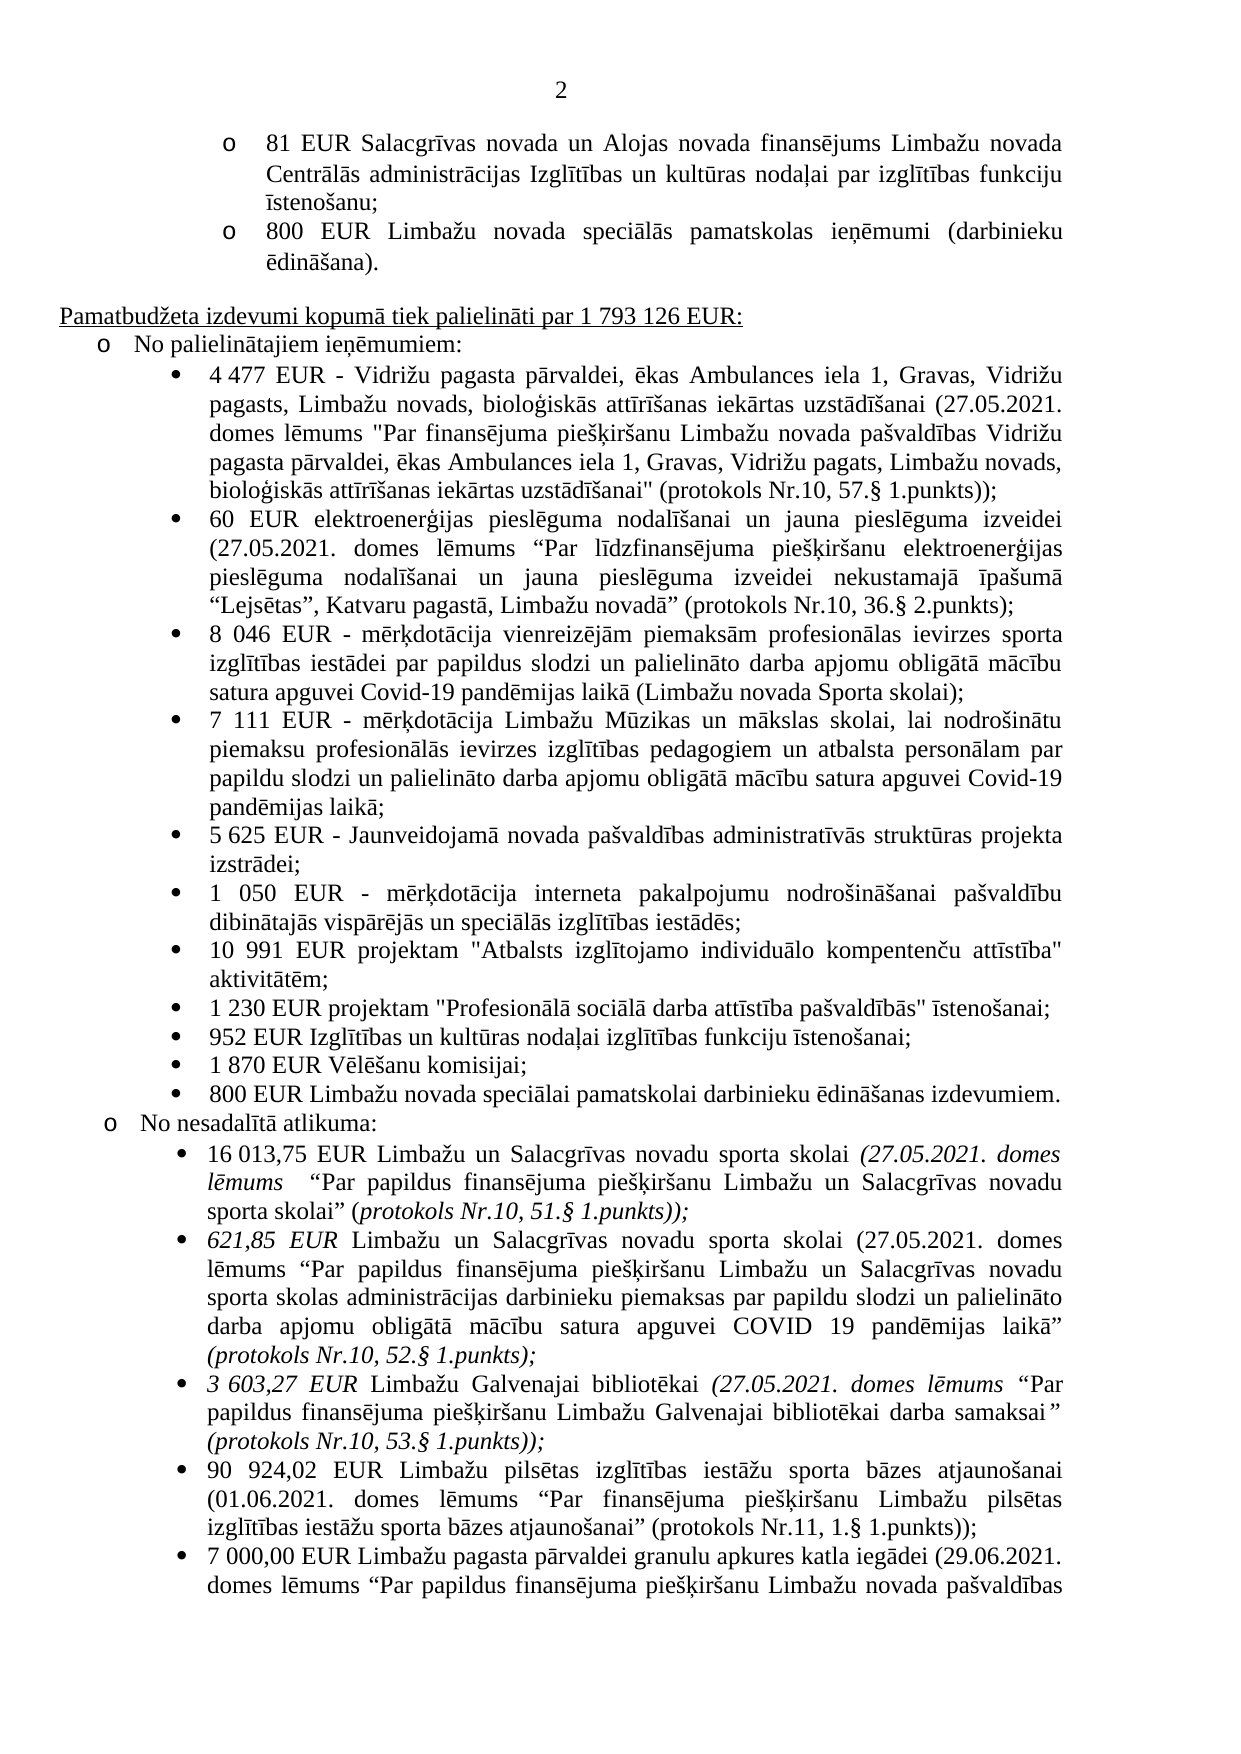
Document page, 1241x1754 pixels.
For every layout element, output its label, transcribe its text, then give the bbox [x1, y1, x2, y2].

list 16 013,75 EUR Limbažu un Salacgrīvas novadu sporta skolai (27.05.2021. domes lēmums “Par papildus finansējuma piešķiršanu Limbažu un Salacgrīvas novadu sporta skolai” (protokols Nr.10, 51.§ 1.punkts)); [177, 1139, 1063, 1225]
list 952 EUR Izglītības un kultūras nodaļai izglītības funkciju īstenošanai; [172, 1022, 1063, 1050]
list 81 EUR Salacgrīvas novada un Alojas novada finansējums Limbažu novada Centrālās administrācijas Izglītības un kultūras nodaļai par izglītības funkciju īstenošanu; [222, 128, 1063, 216]
list 1 230 EUR projektam "Profesionālā sociālā darba attīstība pašvaldībās" īstenošanai; [172, 993, 1063, 1022]
list No palielinātajiem ieņēmumiem: [96, 329, 1063, 360]
list 7 111 EUR - mērķdotācija Limbažu Mūzikas un mākslas skolai, lai nodrošinātu piemaksu profesionālās ievirzes izglītības pedagogiem un atbalsta personālam par papildu slodzi un palielināto darba apjomu obligātā mācību satura apguvei Covid-19 pandēmijas laikā; [172, 705, 1063, 820]
list 10 991 EUR projektam "Atbalsts izglītojamo individuālo kompentenču attīstība" aktivitātēm; [172, 935, 1063, 993]
list 4 477 EUR - Vidrižu pagasta pārvaldei, ēkas Ambulances iela 1, Gravas, Vidrižu pagasts, Limbažu novads, bioloģiskās attīrīšanas iekārtas uzstādīšanai (27.05.2021. domes lēmums "Par finansējuma piešķiršanu Limbažu novada pašvaldības Vidrižu pagasta pārvaldei, ēkas Ambulances iela 1, Gravas, Vidrižu pagats, Limbažu novads, bioloģiskās attīrīšanas iekārtas uzstādīšanai" (protokols Nr.10, 57.§ 1.punkts)); [172, 360, 1063, 504]
list 5 625 EUR - Jaunveidojamā novada pašvaldības administratīvās struktūras projekta izstrādei; [172, 820, 1063, 878]
list 8 046 EUR - mērķdotācija vienreizējām piemaksām profesionālas ievirzes sporta izglītības iestādei par papildus slodzi un palielināto darba apjomu obligātā mācību satura apguvei Covid-19 pandēmijas laikā (Limbažu novada Sporta skolai); [172, 619, 1063, 705]
list 1 870 EUR Vēlēšanu komisijai; [172, 1050, 1063, 1079]
list 90 924,02 EUR Limbažu pilsētas izglītības iestāžu sporta bāzes atjaunošanai (01.06.2021. domes lēmums “Par finansējuma piešķiršanu Limbažu pilsētas izglītības iestāžu sporta bāzes atjaunošanai” (protokols Nr.11, 1.§ 1.punkts)); [177, 1455, 1063, 1541]
list 800 EUR Limbažu novada speciālās pamatskolas ieņēmumi (darbinieku ēdināšana). [222, 216, 1063, 276]
text Pamatbudžeta izdevumi kopumā tiek palielināti par 1 793 126 EUR: [59, 301, 1063, 329]
list 60 EUR elektroenerģijas pieslēguma nodalīšanai un jauna pieslēguma izveidei (27.05.2021. domes lēmums “Par līdzfinansējuma piešķiršanu elektroenerģijas pieslēguma nodalīšanai un jauna pieslēguma izveidei nekustamajā īpašumā “Lejsētas”, Katvaru pagastā, Limbažu novadā” (protokols Nr.10, 36.§ 2.punkts); [172, 504, 1063, 619]
list No nesadalītā atlikuma: [103, 1108, 1063, 1139]
list 3 603,27 EUR Limbažu Galvenajai bibliotēkai (27.05.2021. domes lēmums “Par papildus finansējuma piešķiršanu Limbažu Galvenajai bibliotēkai darba samaksai” (protokols Nr.10, 53.§ 1.punkts)); [177, 1369, 1063, 1455]
list 800 EUR Limbažu novada speciālai pamatskolai darbinieku ēdināšanas izdevumiem. [172, 1079, 1063, 1108]
list 621,85 EUR Limbažu un Salacgrīvas novadu sporta skolai (27.05.2021. domes lēmums “Par papildus finansējuma piešķiršanu Limbažu un Salacgrīvas novadu sporta skolas administrācijas darbinieku piemaksas par papildu slodzi un palielināto darba apjomu obligātā mācību satura apguvei COVID 19 pandēmijas laikā” (protokols Nr.10, 52.§ 1.punkts); [177, 1225, 1063, 1369]
list 1 050 EUR - mērķdotācija interneta pakalpojumu nodrošināšanai pašvaldību dibinātajās vispārējās un speciālās izglītības iestādēs; [172, 878, 1063, 935]
